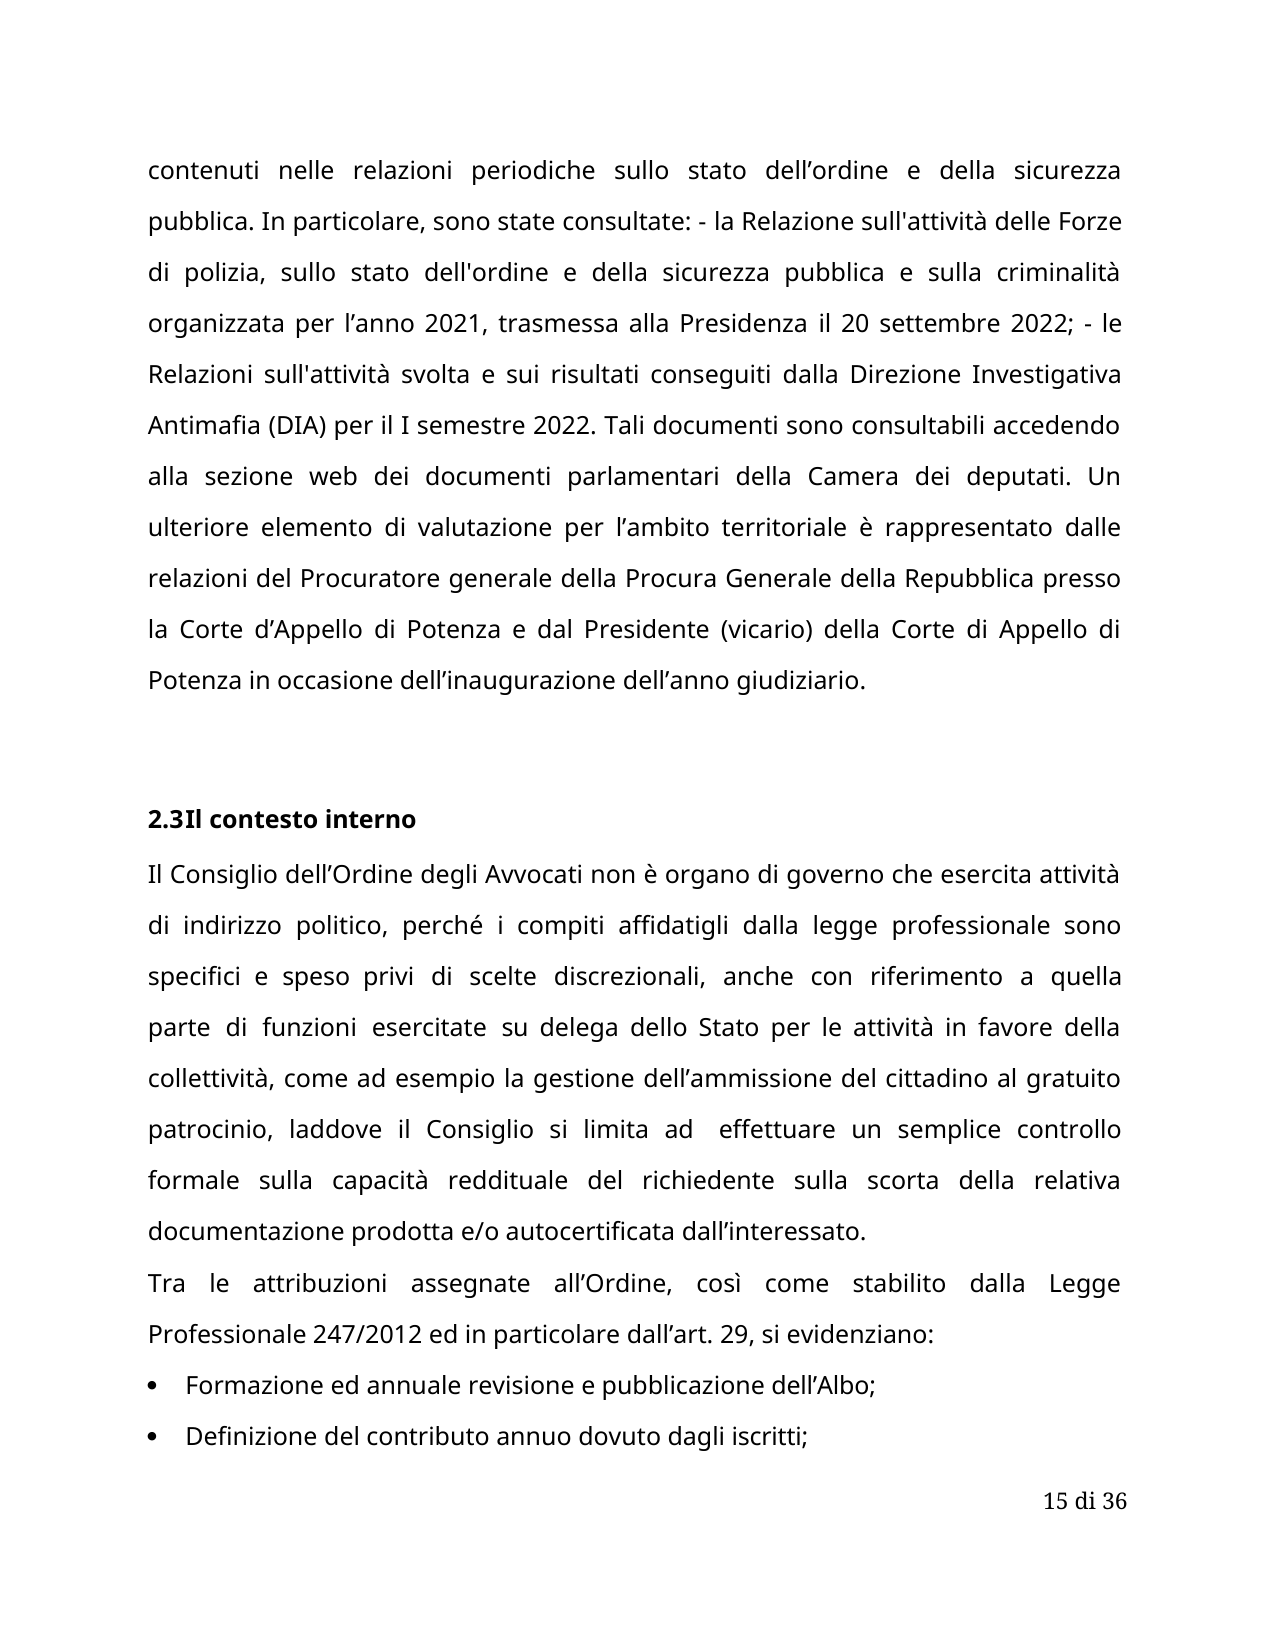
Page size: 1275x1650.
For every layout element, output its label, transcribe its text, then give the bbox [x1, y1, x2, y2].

text Il Consiglio dell’Ordine degli Avvocati non è organo di governo che esercita attività di indirizzo politico, perché i compiti affidatigli dalla legge professionale sono specifici e speso privi di scelte discrezionali, anche con riferimento a quella parte di funzioni esercitate su delega dello Stato per le attività in favore della collettività, come ad esempio la gestione dell’ammissione del cittadino al gratuito patrocinio, laddove il Consiglio si limita ad effettuare un semplice controllo formale sulla capacità reddituale del richiedente sulla scorta della relativa documentazione prodotta e/o autocertificata dall’interessato. [148, 857, 1122, 1248]
list Formazione ed annuale revisione e pubblicazione dell’Albo; [148, 1368, 1122, 1402]
text Tra le attribuzioni assegnate all’Ordine, così come stabilito dalla Legge Professionale 247/2012 ed in particolare dall’art. 29, si evidenziano: [148, 1266, 1122, 1351]
subtitle Il contesto interno [148, 801, 1122, 835]
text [148, 152, 1122, 697]
list Definizione del contributo annuo dovuto dagli iscritti; [148, 1419, 1122, 1453]
